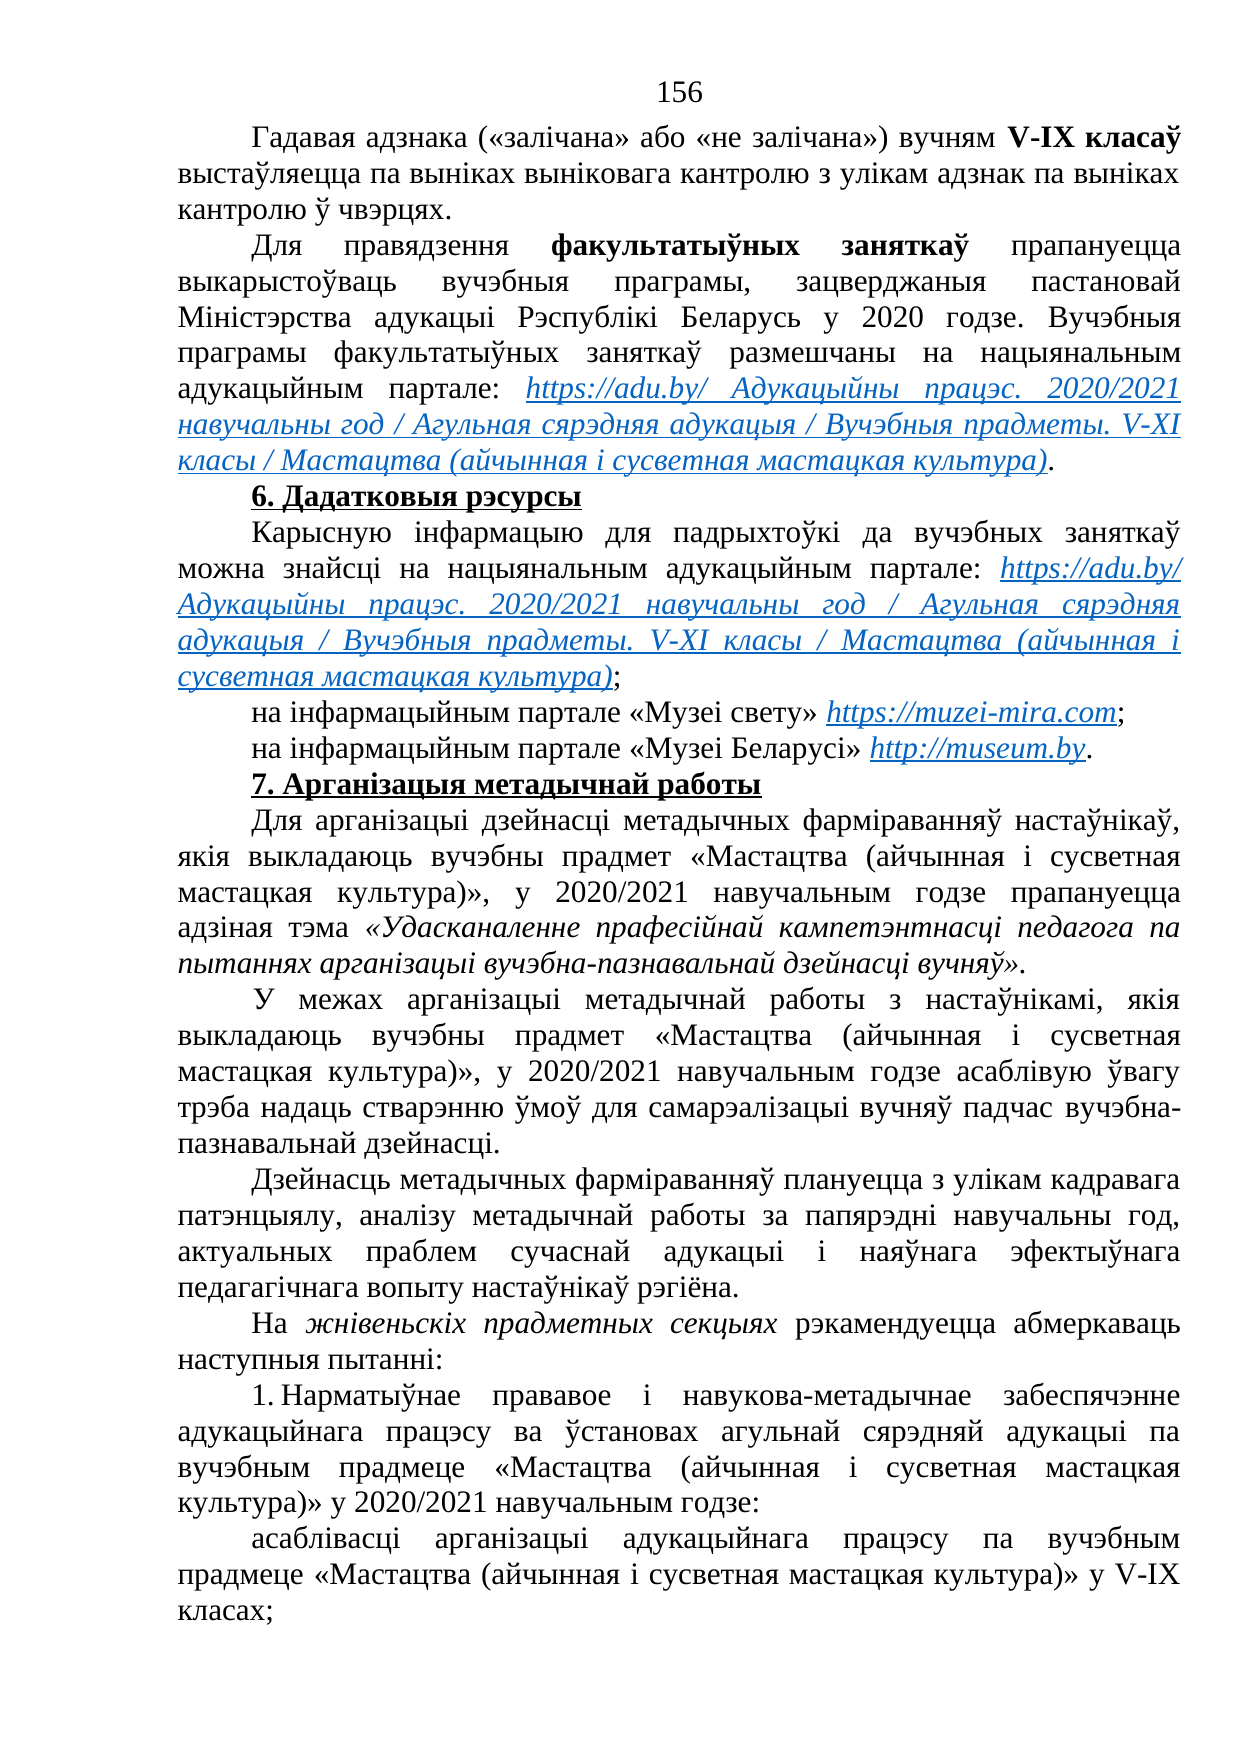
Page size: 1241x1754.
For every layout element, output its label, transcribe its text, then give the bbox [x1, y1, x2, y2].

text Карысную інфармацыю для падрыхтоўкі да вучэбных заняткаў можна знайсці на нацыянальным адукацыйным партале: https://adu.by/ Адукацыйны працэс. 2020/2021 навучальны год / Агульная сярэдняя адукацыя / Вучэбныя прадметы. V-XI класы / Мастацтва (айчынная і сусветная мастацкая культура); [177, 653, 1181, 693]
text асаблівасці арганізацыі адукацыйнага працэсу па вучэбным прадмеце «Мастацтва (айчынная і сусветная мастацкая культура)» у V-IX класах; [177, 1520, 1181, 1627]
text Карысную інфармацыю для падрыхтоўкі да вучэбных заняткаў можна знайсці на нацыянальным адукацыйным партале: https://adu.by/ Адукацыйны працэс. 2020/2021 навучальны год / Агульная сярэдняя адукацыя / Вучэбныя прадметы. V-XI класы / Мастацтва (айчынная і сусветная мастацкая культура); [177, 617, 1181, 652]
text Для правядзення факультатыўных заняткаў прапануецца выкарыстоўваць вучэбныя праграмы, зацверджаныя пастановай Міністэрства адукацыі Рэспублікі Беларусь у 2020 годзе. Вучэбныя праграмы факультатыўных заняткаў размешчаны на нацыянальным адукацыйным партале: https://adu.by/ Адукацыйны працэс. 2020/2021 навучальны год / Агульная сярэдняя адукацыя / Вучэбныя прадметы. V-XI класы / Мастацтва (айчынная і сусветная мастацкая культура). [177, 438, 1181, 477]
text 6. Дадатковыя рэсурсы [177, 477, 1181, 513]
text 7. Арганізацыя метадычнай работы [177, 765, 1181, 801]
list Нарматыўнае прававое і навукова-метадычнае забеспячэнне адукацыйнага працэсу ва ўстановах агульнай сярэдняй адукацыі па вучэбным прадмеце «Мастацтва (айчынная і сусветная мастацкая культура)» у 2020/2021 навучальным годзе: [177, 1376, 1181, 1520]
text На жнівеньскіх прадметных секцыях рэкамендуецца абмеркаваць наступныя пытанні: [177, 1304, 1181, 1376]
text на інфармацыйным партале «Музеі Беларусі» http://museum.by. [177, 729, 1181, 765]
text Карысную інфармацыю для падрыхтоўкі да вучэбных заняткаў можна знайсці на нацыянальным адукацыйным партале: https://adu.by/ Адукацыйны працэс. 2020/2021 навучальны год / Агульная сярэдняя адукацыя / Вучэбныя прадметы. V-XI класы / Мастацтва (айчынная і сусветная мастацкая культура); [177, 513, 1181, 616]
text Для арганізацыі дзейнасці метадычных фарміраванняў настаўнікаў, якія выкладаюць вучэбны прадмет «Мастацтва (айчынная і сусветная мастацкая культура)», у 2020/2021 навучальным годзе прапануецца адзіная тэма «Удасканаленне прафесійнай кампетэнтнасці педагога па пытаннях арганізацыі вучэбна-пазнавальнай дзейнасці вучняў». [177, 801, 1181, 981]
text У межах арганізацыі метадычнай работы з настаўнікамі, якія выкладаюць вучэбны прадмет «Мастацтва (айчынная і сусветная мастацкая культура)», у 2020/2021 навучальным годзе асаблівую ўвагу трэба надаць стварэнню ўмоў для самарэалізацыі вучняў падчас вучэбна-пазнавальнай дзейнасці. [177, 981, 1181, 1160]
text на інфармацыйным партале «Музеі свету» https://muzei-mira.com; [177, 693, 1181, 729]
text Для правядзення факультатыўных заняткаў прапануецца выкарыстоўваць вучэбныя праграмы, зацверджаныя пастановай Міністэрства адукацыі Рэспублікі Беларусь у 2020 годзе. Вучэбныя праграмы факультатыўных заняткаў размешчаны на нацыянальным адукацыйным партале: https://adu.by/ Адукацыйны працэс. 2020/2021 навучальны год / Агульная сярэдняя адукацыя / Вучэбныя прадметы. V-XI класы / Мастацтва (айчынная і сусветная мастацкая культура). [177, 226, 1181, 437]
text Дзейнасць метадычных фарміраванняў плануецца з улікам кадравага патэнцыялу, аналізу метадычнай работы за папярэдні навучальны год, актуальных праблем сучаснай адукацыі і наяўнага эфектыўнага педагагічнага вопыту настаўнікаў рэгіёна. [177, 1160, 1181, 1304]
text Гадавая адзнака («залічана» або «не залічана») вучням V-IX класаў выстаўляецца па выніках выніковага кантролю з улікам адзнак па выніках кантролю ў чвэрцях. [177, 118, 1181, 226]
